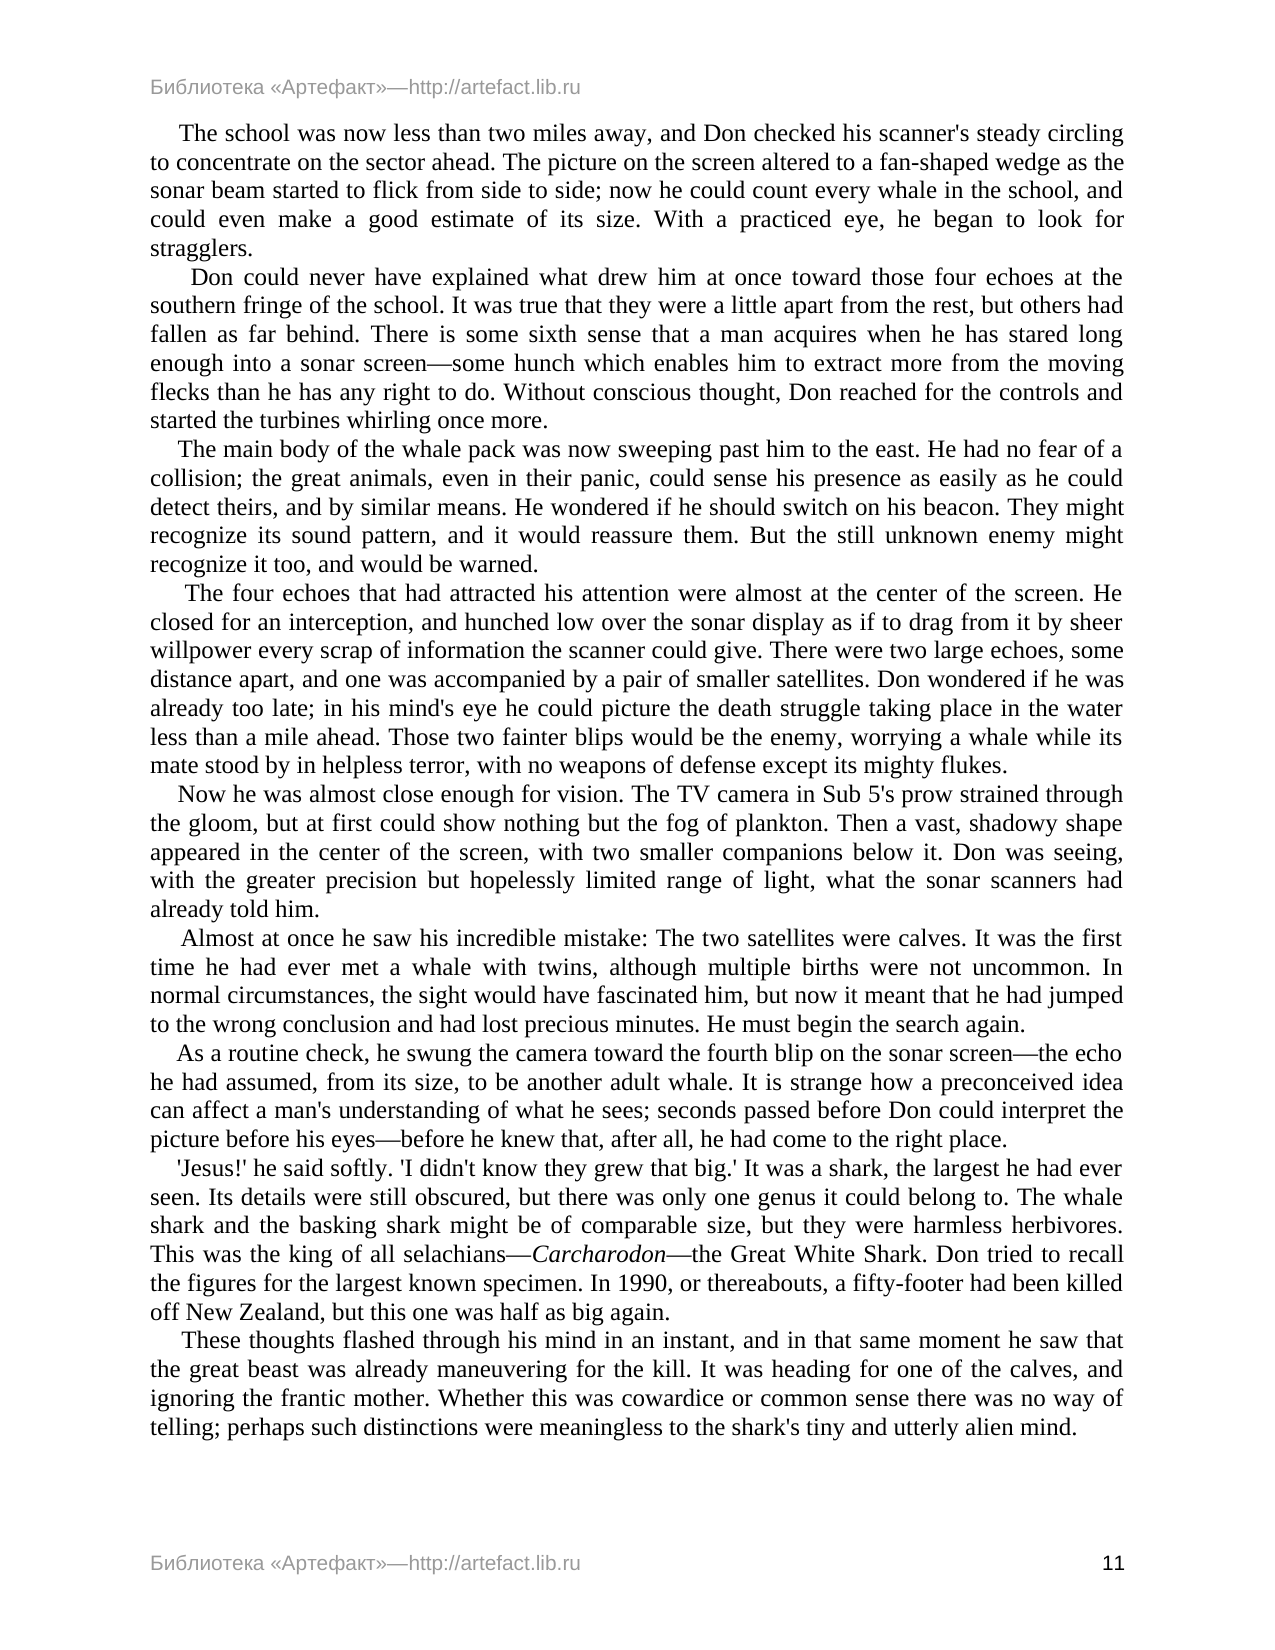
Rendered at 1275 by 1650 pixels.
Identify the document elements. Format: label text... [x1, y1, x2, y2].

text 'Jesus!' he said softly. 'I didn't know they grew that big.' It was a shark, the largest he had ever seen. Its details were still obscured, but there was only one genus it could belong to. The whale shark and the basking shark might be of comparable size, but they were harmless herbivores. This was the king of all selachians—Carcharodon—the Great White Shark. Don tried to recall the figures for the largest known specimen. In 1990, or thereabouts, a fifty-footer had been killed off New Zealand, but this one was half as big again. [150, 1153, 1125, 1326]
text The four echoes that had attracted his attention were almost at the center of the screen. He closed for an interception, and hunched low over the sonar display as if to drag from it by sheer willpower every scrap of information the scanner could give. There were two large echoes, some distance apart, and one was accompanied by a pair of smaller satellites. Don wondered if he was already too late; in his mind's eye he could picture the death struggle taking place in the water less than a mile ahead. Those two fainter blips would be the enemy, worrying a whale while its mate stood by in helpless terror, with no weapons of defense except its mighty flukes. [150, 578, 1125, 779]
text Almost at once he saw his incredible mistake: The two satellites were calves. It was the first time he had ever met a whale with twins, although multiple births were not uncommon. In normal circumstances, the sight would have fascinated him, but now it meant that he had jumped to the wrong conclusion and had lost precious minutes. He must begin the search again. [150, 923, 1125, 1038]
text The school was now less than two miles away, and Don checked his scanner's steady circling to concentrate on the sector ahead. The picture on the screen altered to a fan-shaped wedge as the sonar beam started to flick from side to side; now he could count every whale in the school, and could even make a good estimate of its size. With a practiced eye, he began to look for stragglers. [150, 118, 1125, 262]
text Now he was almost close enough for vision. The TV camera in Sub 5's prow strained through the gloom, but at first could show nothing but the fog of plankton. Then a vast, shadowy shape appeared in the center of the screen, with two smaller companions below it. Don was seeing, with the greater precision but hopelessly limited range of light, what the sonar scanners had already told him. [150, 779, 1125, 923]
text The main body of the whale pack was now sweeping past him to the east. He had no fear of a collision; the great animals, even in their panic, could sense his presence as easily as he could detect theirs, and by similar means. He wondered if he should switch on his beacon. They might recognize its sound pattern, and it would reassure them. But the still unknown enemy might recognize it too, and would be warned. [150, 434, 1125, 578]
text As a routine check, he swung the camera toward the fourth blip on the sonar screen—the echo he had assumed, from its size, to be another adult whale. It is strange how a preconceived idea can affect a man's understanding of what he sees; seconds passed before Don could interpret the picture before his eyes—before he knew that, after all, he had come to the right place. [150, 1038, 1125, 1153]
text These thoughts flashed through his mind in an instant, and in that same moment he saw that the great beast was already maneuvering for the kill. It was heading for one of the calves, and ignoring the frantic mother. Whether this was cowardice or common sense there was no way of telling; perhaps such distinctions were meaningless to the shark's tiny and utterly alien mind. [150, 1326, 1125, 1441]
text Don could never have explained what drew him at once toward those four echoes at the southern fringe of the school. It was true that they were a little apart from the rest, but others had fallen as far behind. There is some sixth sense that a man acquires when he has stared long enough into a sonar screen—some hunch which enables him to extract more from the moving flecks than he has any right to do. Without conscious thought, Don reached for the controls and started the turbines whirling once more. [150, 262, 1125, 434]
